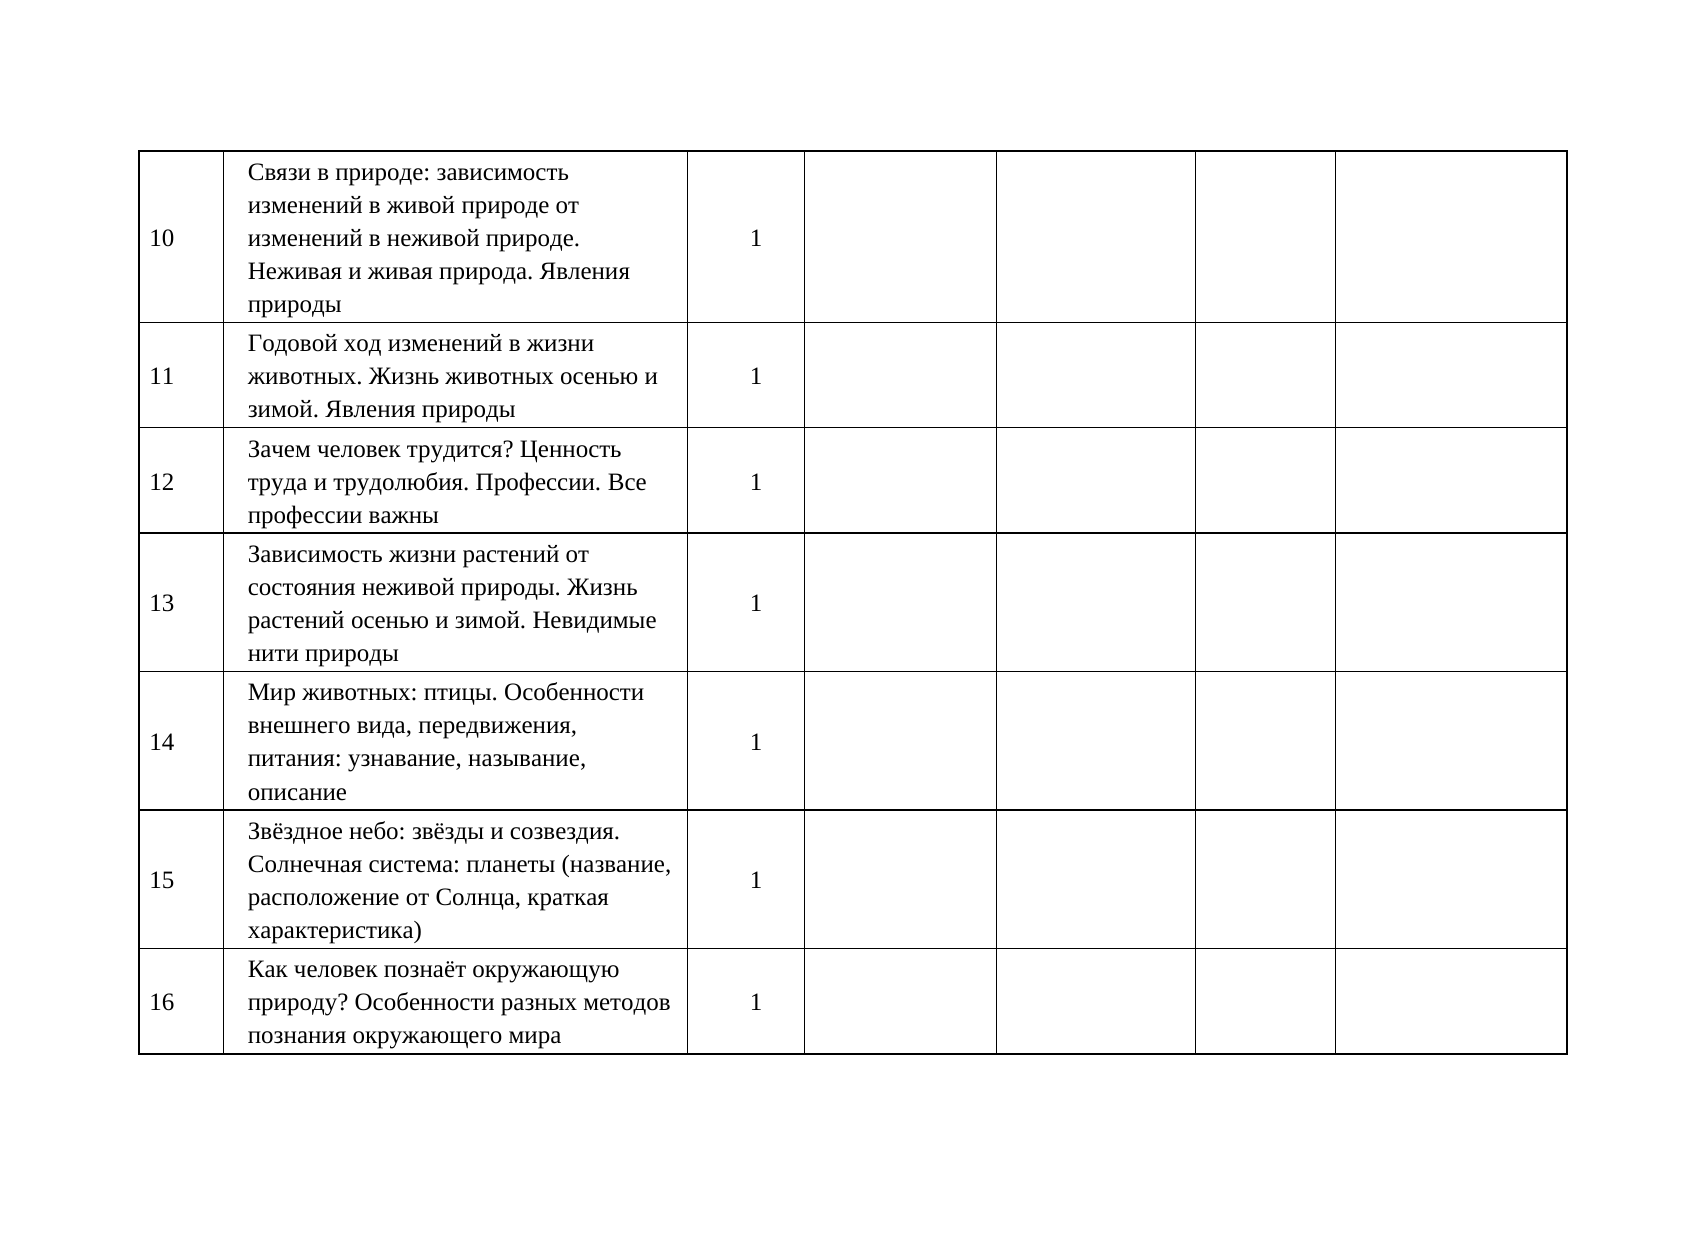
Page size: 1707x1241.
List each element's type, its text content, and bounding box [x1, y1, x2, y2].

table_cell [805, 949, 996, 1053]
table_cell [805, 152, 996, 321]
table_cell [805, 672, 996, 809]
table_cell [997, 949, 1195, 1053]
table_cell 13 [140, 534, 223, 671]
table_cell [1196, 811, 1335, 948]
table_cell [1196, 949, 1335, 1053]
table_cell 1 [688, 949, 804, 1053]
table_cell [805, 811, 996, 948]
table_cell [1196, 428, 1335, 532]
table_cell Годовой ход изменений в жизни животных. Жизнь животных осенью и зимой. Явления природы [224, 323, 687, 427]
table_cell [1336, 152, 1566, 321]
table_cell 1 [688, 811, 804, 948]
table_cell [1336, 672, 1566, 809]
table_cell [1336, 534, 1566, 671]
table_cell 15 [140, 811, 223, 948]
table_cell [997, 152, 1195, 321]
table_cell [805, 323, 996, 427]
table_cell Зачем человек трудится? Ценность труда и трудолюбия. Профессии. Все профессии важны [224, 428, 687, 532]
table_cell [997, 811, 1195, 948]
table_cell 1 [688, 152, 804, 321]
table_cell [1196, 152, 1335, 321]
table_cell Связи в природе: зависимость изменений в живой природе от изменений в неживой природе. Неживая и живая природа. Явления природы [224, 152, 687, 321]
table_cell [1196, 672, 1335, 809]
table_cell 11 [140, 323, 223, 427]
table_cell 14 [140, 672, 223, 809]
table_cell [1196, 534, 1335, 671]
table_cell [1336, 428, 1566, 532]
table_cell [997, 672, 1195, 809]
table_cell [997, 534, 1195, 671]
table_cell [997, 323, 1195, 427]
table_cell [1336, 323, 1566, 427]
table_cell [1336, 949, 1566, 1053]
table_cell [805, 428, 996, 532]
table_cell [997, 428, 1195, 532]
table_cell [1336, 811, 1566, 948]
table_cell Зависимость жизни растений от состояния неживой природы. Жизнь растений осенью и зимой. Невидимые нити природы [224, 534, 687, 671]
table_cell 1 [688, 672, 804, 809]
table_cell Мир животных: птицы. Особенности внешнего вида, передвижения, питания: узнавание, называние, описание [224, 672, 687, 809]
table_cell [805, 534, 996, 671]
table_cell 1 [688, 428, 804, 532]
table_cell 1 [688, 534, 804, 671]
table_cell Звёздное небо: звёзды и созвездия. Солнечная система: планеты (название, расположение от Солнца, краткая характеристика) [224, 811, 687, 948]
table_cell 1 [688, 323, 804, 427]
table_cell 12 [140, 428, 223, 532]
table_cell 10 [140, 152, 223, 321]
table_cell Как человек познаёт окружающую природу? Особенности разных методов познания окружающего мира [224, 949, 687, 1053]
table_cell [1196, 323, 1335, 427]
table_cell 16 [140, 949, 223, 1053]
